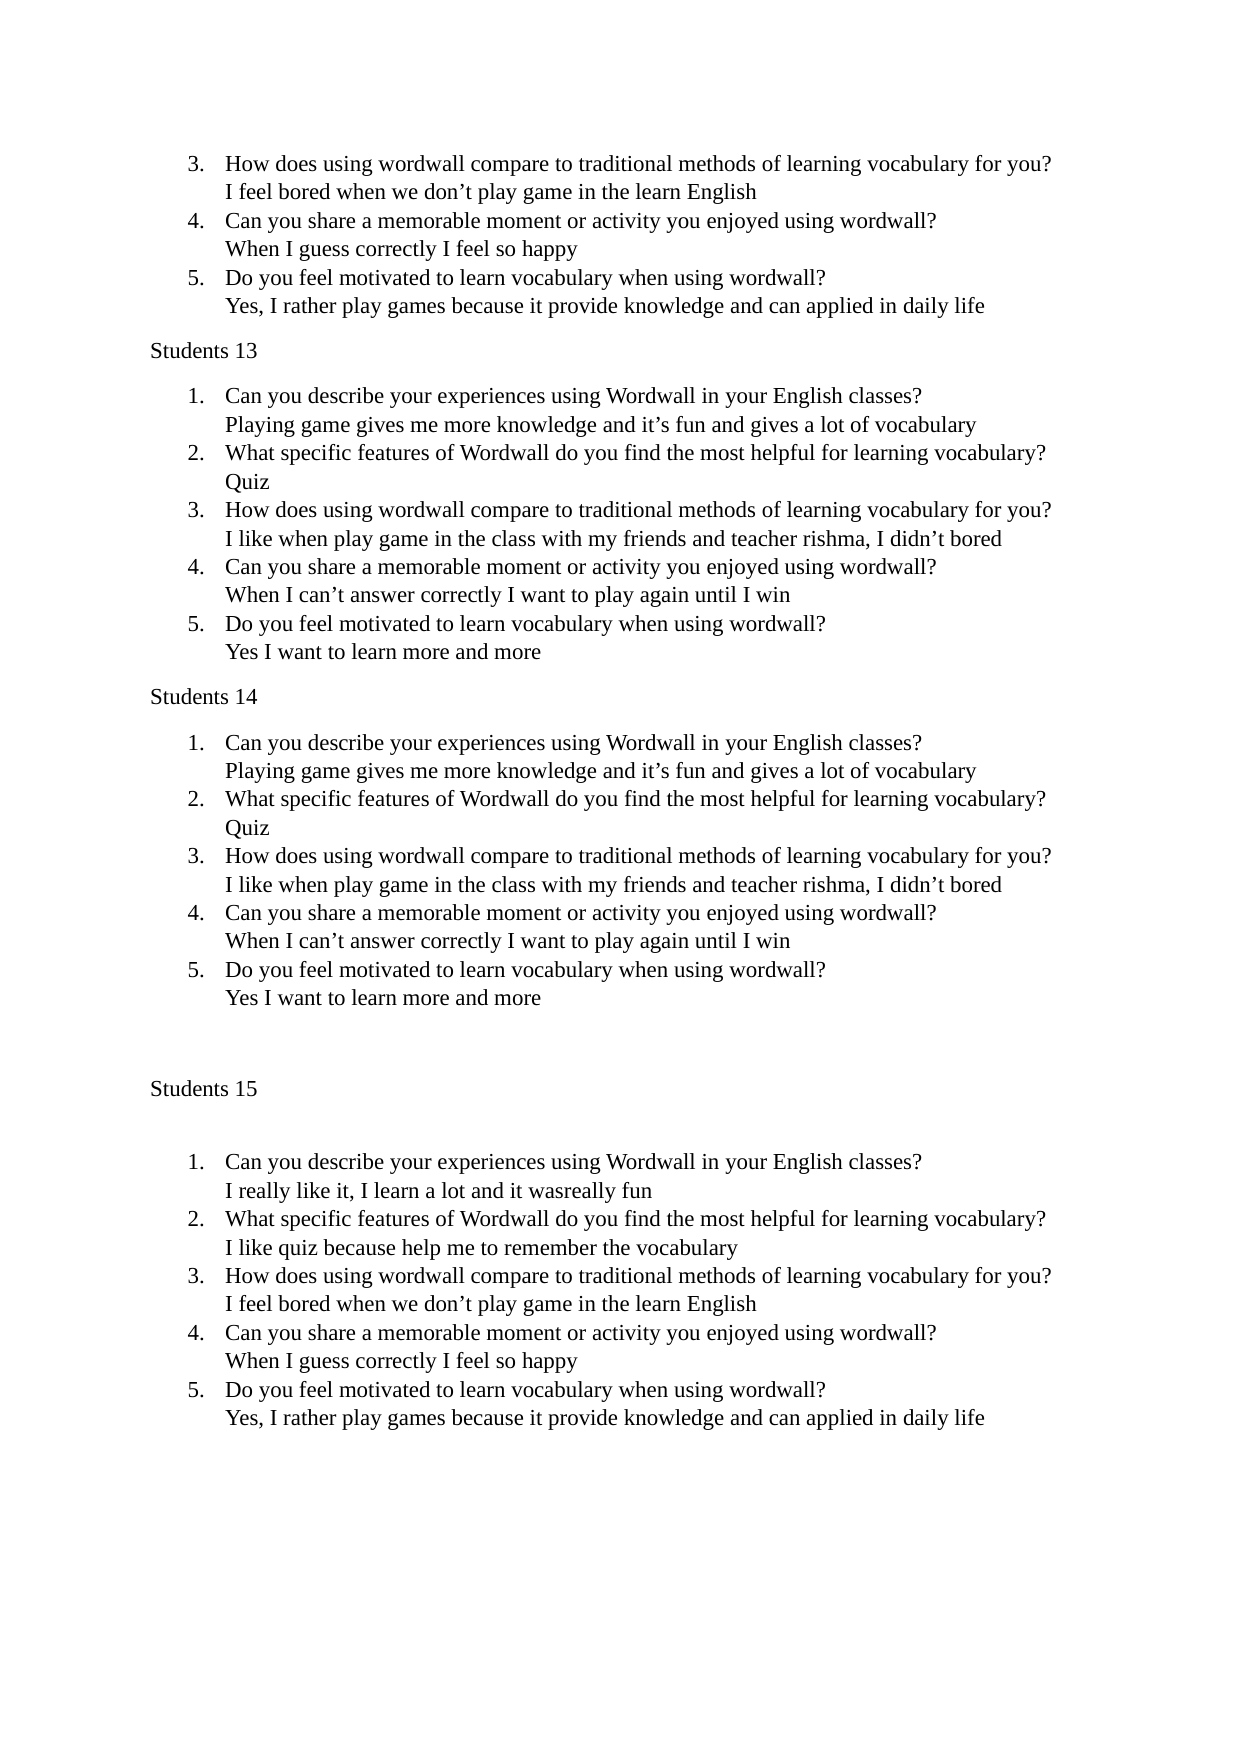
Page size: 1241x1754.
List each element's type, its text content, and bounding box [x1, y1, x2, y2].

list Can you share a memorable moment or activity you enjoyed using wordwall? [187, 1319, 1090, 1345]
text Students 14 [150, 683, 1090, 710]
list Yes, I rather play games because it provide knowledge and can applied in daily life [225, 292, 1090, 318]
list Do you feel motivated to learn vocabulary when using wordwall? [187, 610, 1090, 636]
list Playing game gives me more knowledge and it’s fun and gives a lot of vocabulary [225, 411, 1090, 437]
list I like when play game in the class with my friends and teacher rishma, I didn’t bored [225, 524, 1090, 551]
list I like quiz because help me to remember the vocabulary [225, 1233, 1090, 1260]
list Quiz [225, 814, 1090, 840]
text Students 13 [150, 337, 1090, 364]
text Students 15 [150, 1075, 1090, 1101]
list Playing game gives me more knowledge and it’s fun and gives a lot of vocabulary [225, 757, 1090, 783]
list Yes I want to learn more and more [225, 638, 1090, 665]
list What specific features of Wordwall do you find the most helpful for learning vocabulary? [187, 1205, 1090, 1231]
list What specific features of Wordwall do you find the most helpful for learning vocabulary? [187, 785, 1090, 812]
list When I can’t answer correctly I want to play again until I win [225, 581, 1090, 608]
list Do you feel motivated to learn vocabulary when using wordwall? [187, 264, 1090, 290]
list I feel bored when we don’t play game in the learn English [225, 178, 1090, 205]
list I like when play game in the class with my friends and teacher rishma, I didn’t bored [225, 871, 1090, 897]
list What specific features of Wordwall do you find the most helpful for learning vocabulary? [187, 439, 1090, 466]
list How does using wordwall compare to traditional methods of learning vocabulary for you? [187, 842, 1090, 869]
list I really like it, I learn a lot and it wasreally fun [225, 1177, 1090, 1203]
list When I guess correctly I feel so happy [225, 1347, 1090, 1374]
list Yes I want to learn more and more [225, 984, 1090, 1011]
list Do you feel motivated to learn vocabulary when using wordwall? [187, 1376, 1090, 1402]
list Can you share a memorable moment or activity you enjoyed using wordwall? [187, 553, 1090, 579]
list Quiz [225, 468, 1090, 494]
list When I can’t answer correctly I want to play again until I win [225, 928, 1090, 954]
list Yes, I rather play games because it provide knowledge and can applied in daily life [225, 1404, 1090, 1431]
list How does using wordwall compare to traditional methods of learning vocabulary for you? [187, 150, 1090, 176]
list Do you feel motivated to learn vocabulary when using wordwall? [187, 956, 1090, 982]
list Can you share a memorable moment or activity you enjoyed using wordwall? [187, 207, 1090, 233]
list How does using wordwall compare to traditional methods of learning vocabulary for you? [187, 1262, 1090, 1288]
list How does using wordwall compare to traditional methods of learning vocabulary for you? [187, 496, 1090, 522]
list Can you describe your experiences using Wordwall in your English classes? [187, 728, 1090, 755]
list When I guess correctly I feel so happy [225, 235, 1090, 262]
list I feel bored when we don’t play game in the learn English [225, 1290, 1090, 1317]
list Can you share a memorable moment or activity you enjoyed using wordwall? [187, 899, 1090, 926]
list Can you describe your experiences using Wordwall in your English classes? [187, 1148, 1090, 1174]
list Can you describe your experiences using Wordwall in your English classes? [187, 382, 1090, 409]
